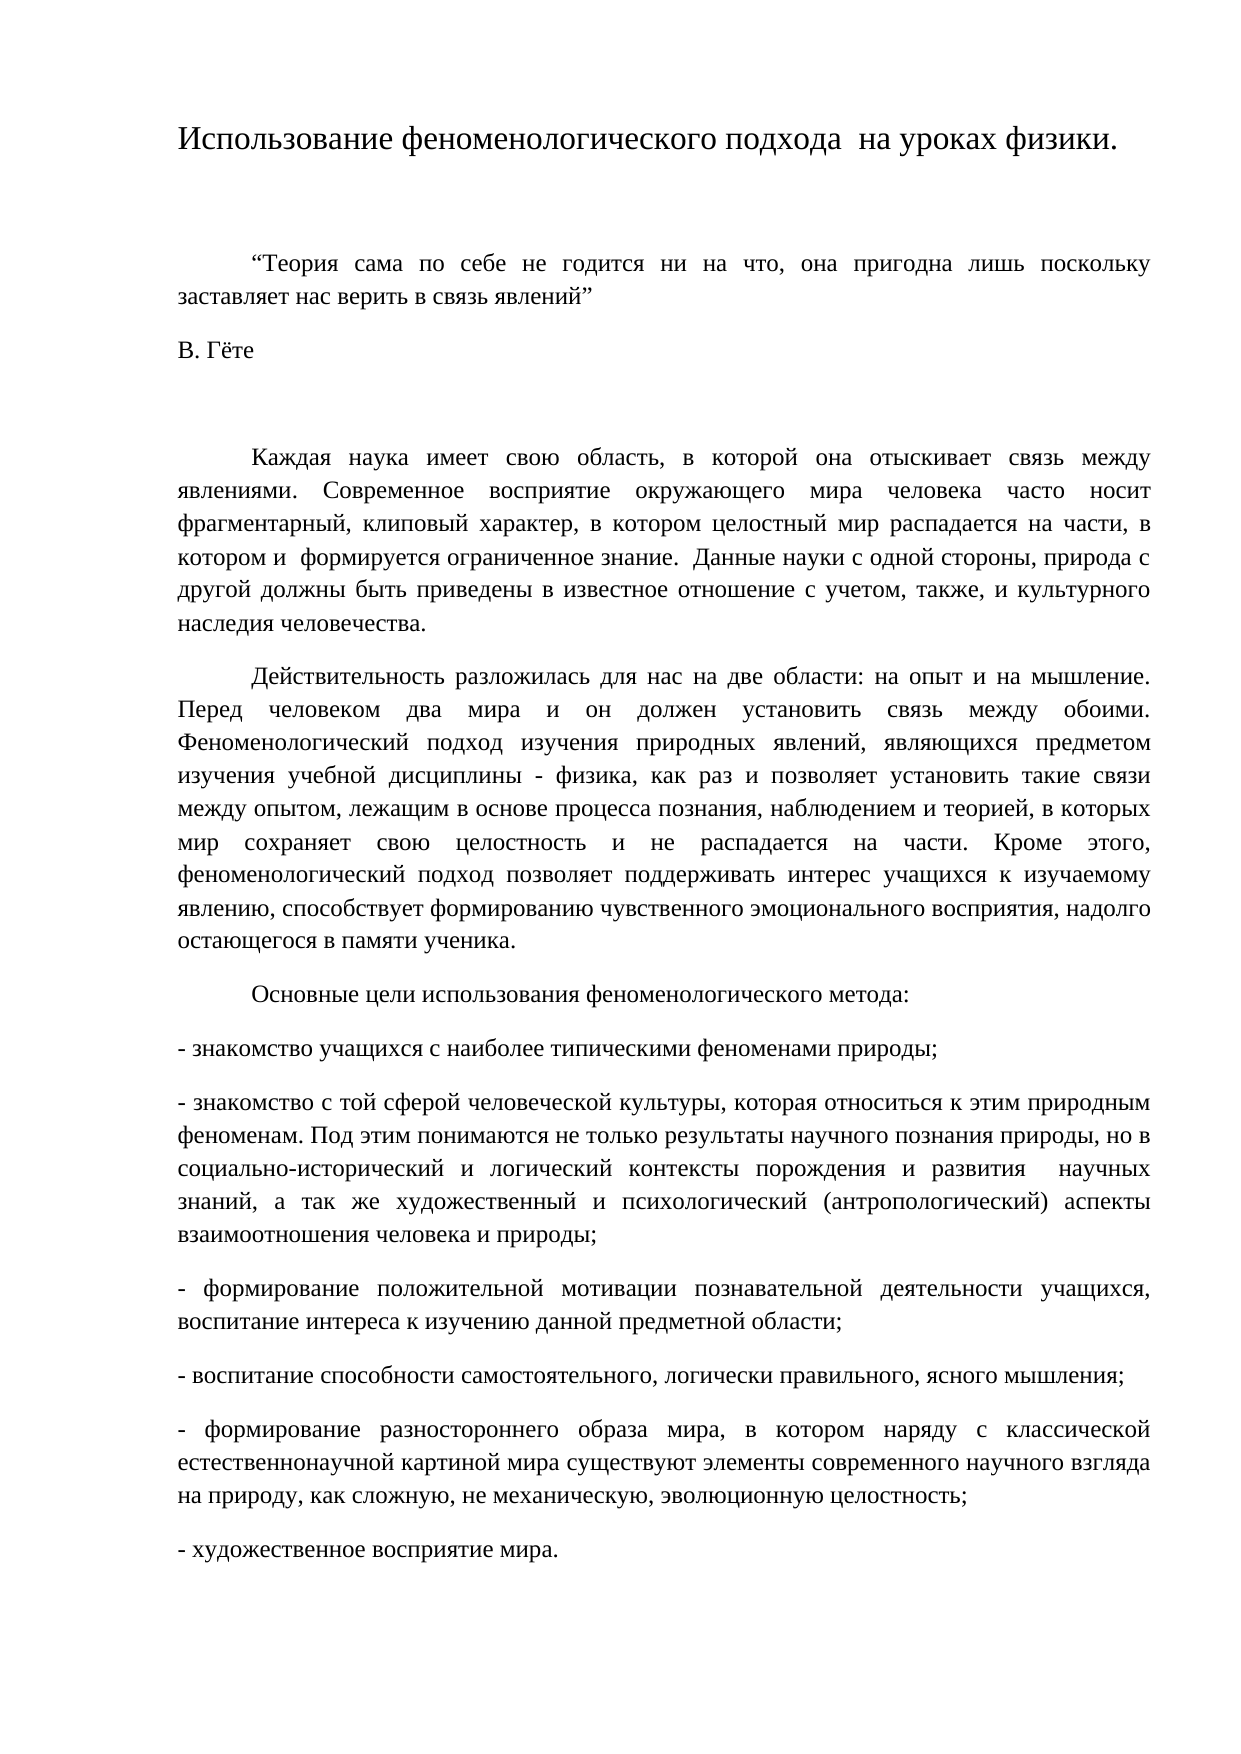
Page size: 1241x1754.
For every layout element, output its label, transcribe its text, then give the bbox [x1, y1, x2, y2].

text Каждая наука имеет свою область, в которой она отыскивает связь между явлениями. Современное восприятие окружающего мира человека часто носит фрагментарный, клиповый характер, в котором целостный мир распадается на части, в котором и формируется ограниченное знание. Данные науки с одной стороны, природа с другой должны быть приведены в известное отношение с учетом, также, и культурного наследия человечества. [177, 442, 1152, 636]
text - формирование разностороннего образа мира, в котором наряду с классической естественнонаучной картиной мира существуют элементы современного научного взгляда на природу, как сложную, не механическую, эволюционную целостность; [177, 1414, 1152, 1509]
text - формирование положительной мотивации познавательной деятельности учащихся, воспитание интереса к изучению данной предметной области; [177, 1273, 1152, 1335]
text Действительность разложилась для нас на две области: на опыт и на мышление. Перед человеком два мира и он должен установить связь между обоими. Феноменологический подход изучения природных явлений, являющихся предметом изучения учебной дисциплины - физика, как раз и позволяет установить такие связи между опытом, лежащим в основе процесса познания, наблюдением и теорией, в которых мир сохраняет свою целостность и не распадается на части. Кроме этого, феноменологический подход позволяет поддерживать интерес учащихся к изучаемому явлению, способствует формированию чувственного эмоционального восприятия, надолго остающегося в памяти ученика. [177, 661, 1152, 954]
text - знакомство учащихся с наиболее типическими феноменами природы; [177, 1033, 1152, 1062]
text Основные цели использования феноменологического метода: [177, 979, 1152, 1008]
text Использование феноменологического подхода на уроках физики. [177, 118, 1152, 156]
text - художественное восприятие мира. [177, 1534, 1152, 1562]
text - воспитание способности самостоятельного, логически правильного, ясного мышления; [177, 1360, 1152, 1389]
text - знакомство с той сферой человеческой культуры, которая относиться к этим природным феноменам. Под этим понимаются не только результаты научного познания природы, но в социально-исторический и логический контексты порождения и развития научных знаний, а так же художественный и психологический (антропологический) аспекты взаимоотношения человека и природы; [177, 1087, 1152, 1248]
text “Теория сама по себе не годится ни на что, она пригодна лишь поскольку заставляет нас верить в связь явлений” [177, 248, 1152, 310]
text В. Гёте [177, 335, 1152, 363]
